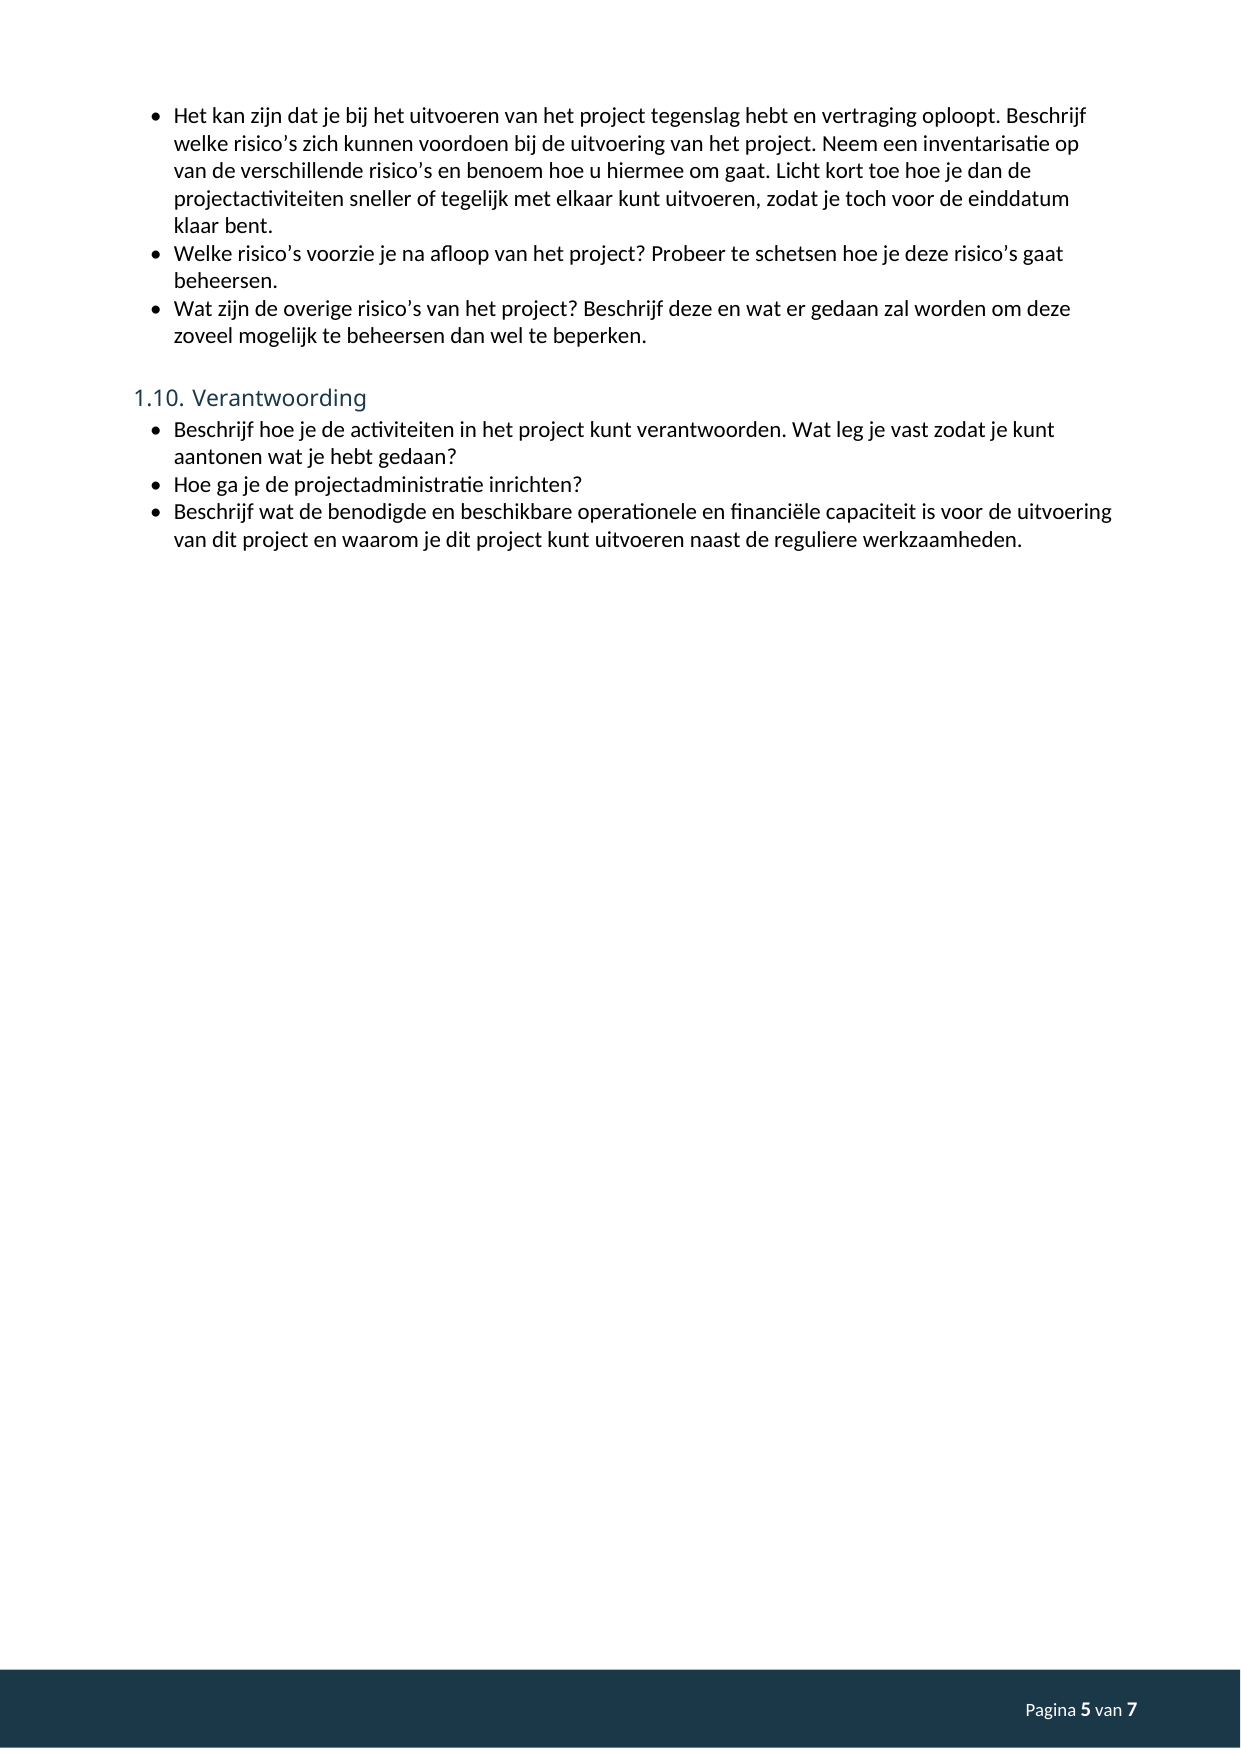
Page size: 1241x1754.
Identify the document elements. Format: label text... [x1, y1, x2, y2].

list Hoe ga je de projectadministratie inrichten? [150, 470, 1137, 498]
list Beschrijf hoe je de activiteiten in het project kunt verantwoorden. Wat leg je vast zodat je kunt aantonen wat je hebt gedaan? [150, 415, 1137, 470]
list Beschrijf wat de benodigde en beschikbare operationele en financiële capaciteit is voor de uitvoering van dit project en waarom je dit project kunt uitvoeren naast de reguliere werkzaamheden. [150, 498, 1137, 553]
list Welke risico’s voorzie je na afloop van het project? Probeer te schetsen hoe je deze risico’s gaat beheersen. [150, 239, 1096, 294]
list Het kan zijn dat je bij het uitvoeren van het project tegenslag hebt en vertraging oploopt. Beschrijf welke risico’s zich kunnen voordoen bij de uitvoering van het project. Neem een inventarisatie op van de verschillende risico’s en benoem hoe u hiermee om gaat. Licht kort toe hoe je dan de projectactiviteiten sneller of tegelijk met elkaar kunt uitvoeren, zodat je toch voor de einddatum klaar bent. [150, 102, 1096, 239]
subtitle Verantwoording [133, 381, 1137, 413]
list Wat zijn de overige risico’s van het project? Beschrijf deze en wat er gedaan zal worden om deze zoveel mogelijk te beheersen dan wel te beperken. [150, 294, 1096, 349]
